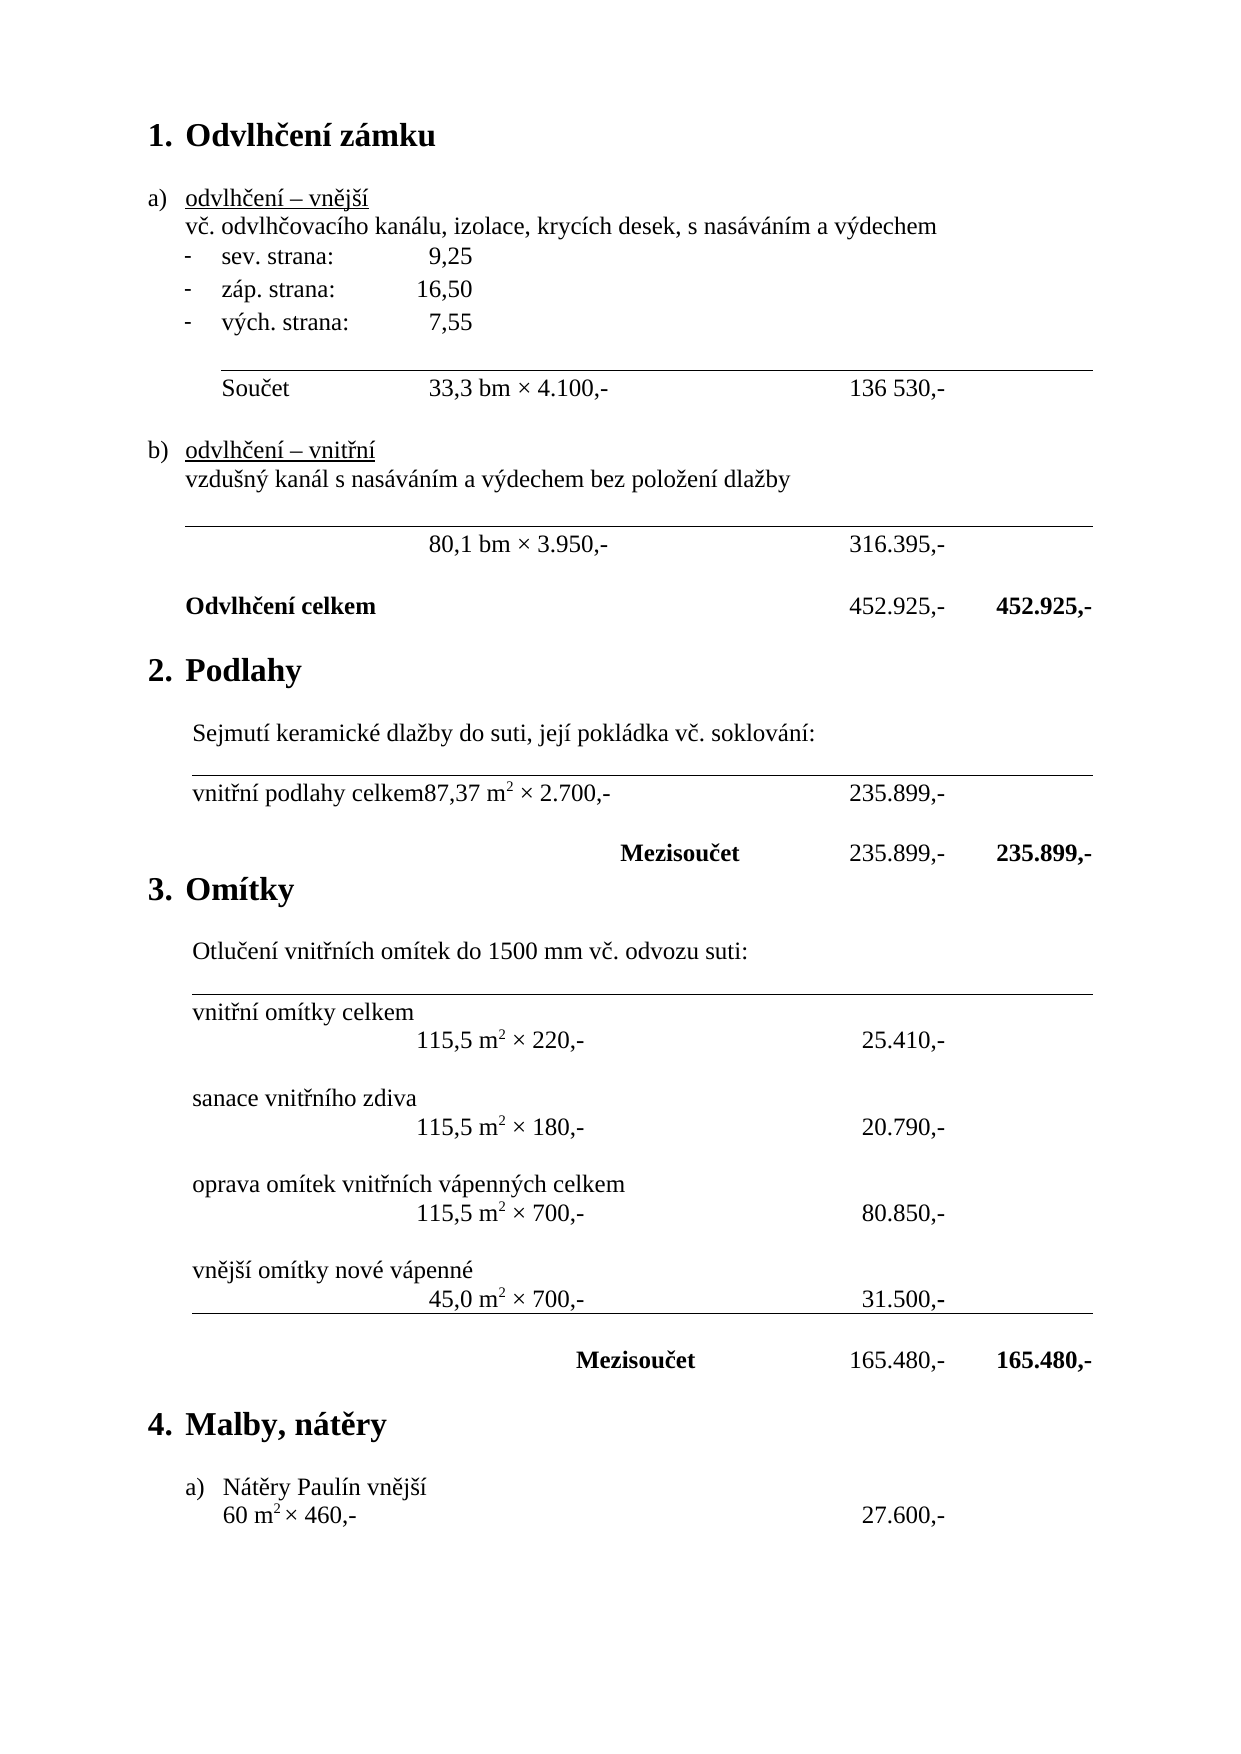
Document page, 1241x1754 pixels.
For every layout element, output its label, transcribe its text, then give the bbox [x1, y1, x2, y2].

subtitle Omítky [148, 869, 1093, 907]
list vzdušný kanál s nasáváním a výdechem bez položení dlažby [185, 464, 1093, 493]
text 45,0 m2 × 700,- 31.500,- [148, 1284, 1093, 1313]
text 115,5 m2 × 700,- 80.850,- [192, 1198, 1093, 1227]
list Nátěry Paulín vnější [185, 1472, 1093, 1500]
subtitle Podlahy [148, 651, 1093, 689]
list vých. strana: 7,55 [184, 306, 1093, 336]
text oprava omítek vnitřních vápenných celkem [192, 1169, 1093, 1198]
list odvlhčení – vnější [148, 183, 1093, 211]
text vnitřní podlahy celkem 87,37 m2 × 2.700,- 235.899,- [192, 776, 1093, 807]
list Odvlhčení celkem 452.925,- 452.925,- [185, 591, 1093, 620]
list Mezisoučet 165.480,- 165.480,- [576, 1345, 1093, 1374]
list sev. strana: 9,25 [184, 240, 1093, 271]
list záp. strana: 16,50 [184, 273, 1093, 303]
list odvlhčení – vnitřní [148, 435, 1093, 464]
text Sejmutí keramické dlažby do suti, její pokládka vč. soklování: [192, 718, 1093, 746]
subtitle Malby, nátěry [148, 1404, 1093, 1443]
list 60 m2 × 460,- 27.600,- [223, 1500, 1093, 1529]
text sanace vnitřního zdiva [192, 1083, 1093, 1112]
text 115,5 m2 × 180,- 20.790,- [192, 1112, 1093, 1141]
text 115,5 m2 × 220,- 25.410,- [192, 1022, 1093, 1054]
text Otlučení vnitřních omítek do 1500 mm vč. odvozu suti: [192, 936, 1093, 965]
text vnitřní omítky celkem [192, 995, 1093, 1022]
list vč. odvlhčovacího kanálu, izolace, krycích desek, s nasáváním a výdechem [185, 211, 1093, 240]
list Součet 33,3 bm × 4.100,- 136 530,- [221, 371, 1093, 402]
list Mezisoučet 235.899,- 235.899,- [620, 838, 1093, 867]
text vnější omítky nové vápenné [192, 1256, 1093, 1284]
subtitle Odvlhčení zámku [148, 116, 1093, 154]
list 80,1 bm × 3.950,- 316.395,- [185, 527, 1093, 558]
